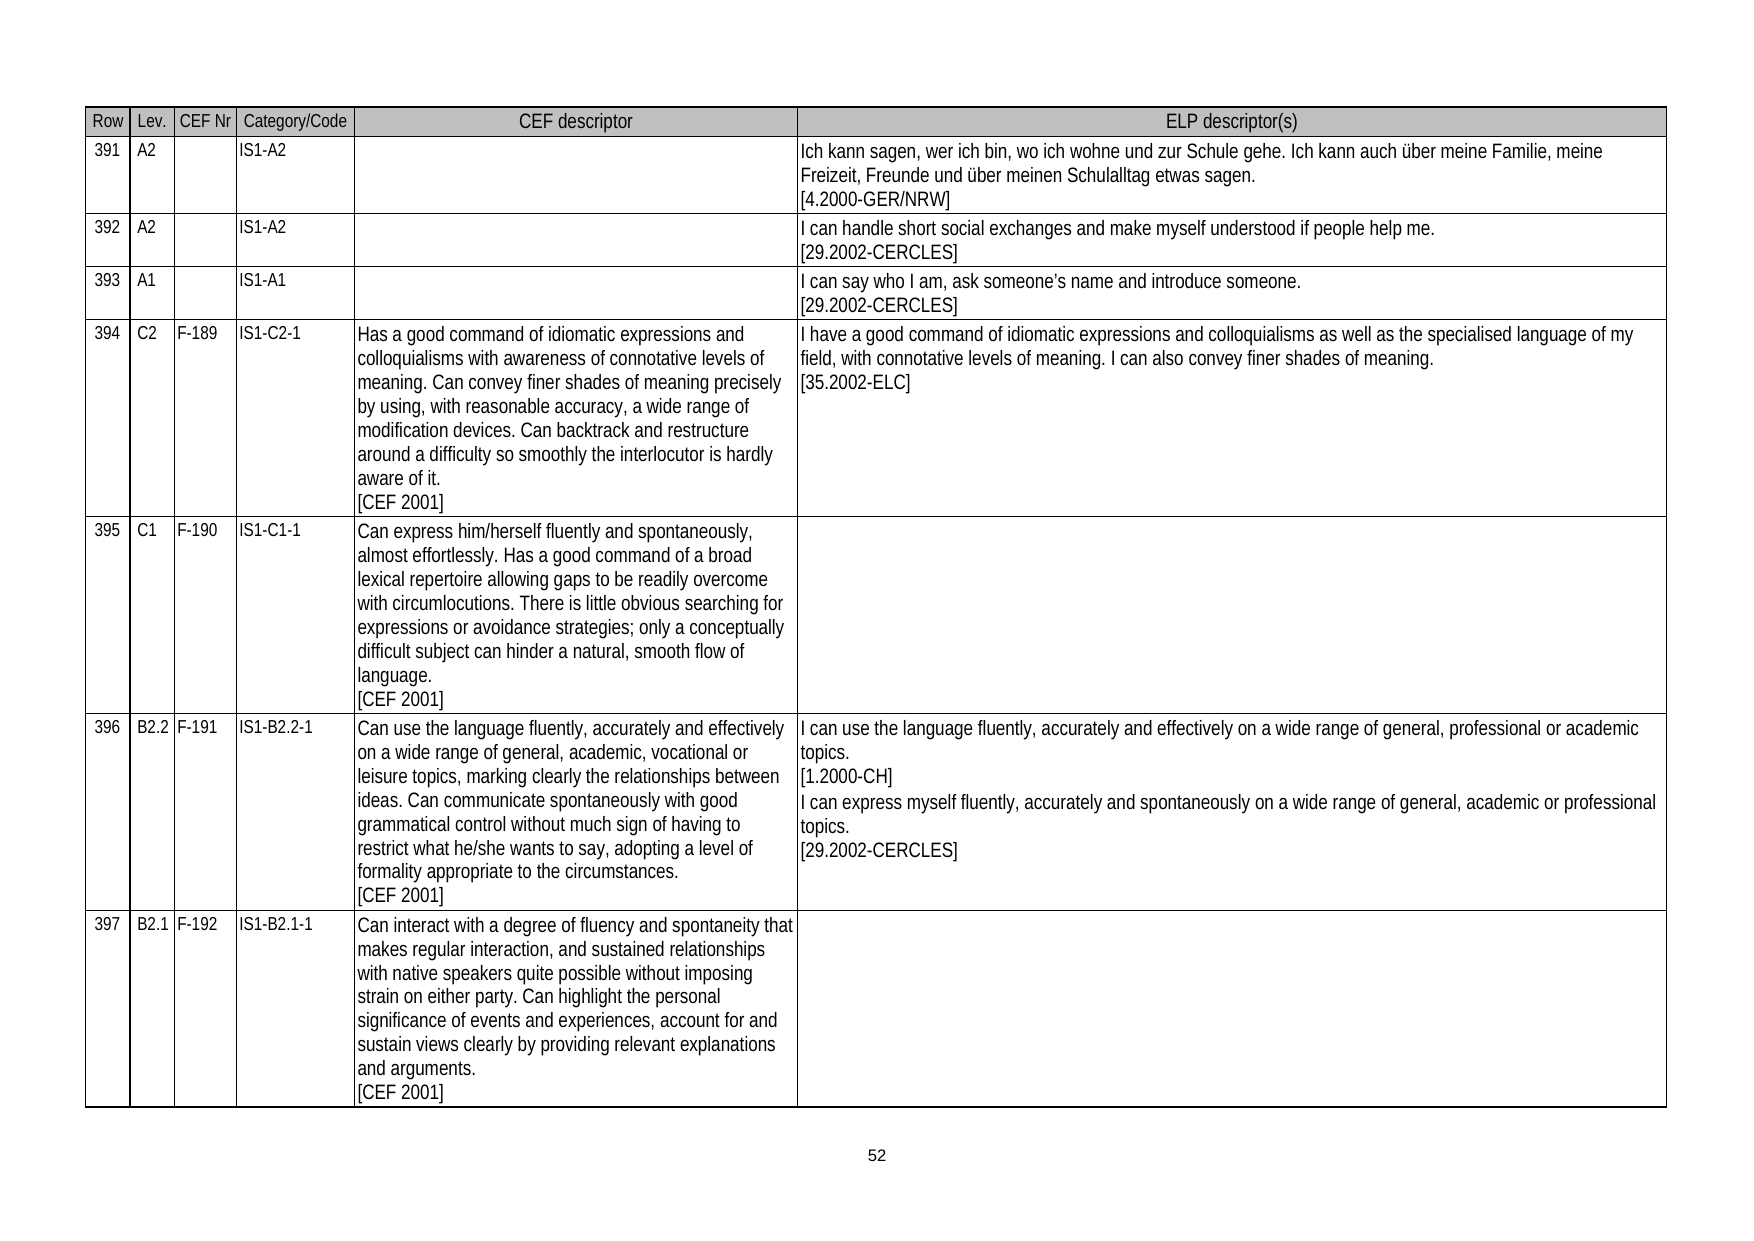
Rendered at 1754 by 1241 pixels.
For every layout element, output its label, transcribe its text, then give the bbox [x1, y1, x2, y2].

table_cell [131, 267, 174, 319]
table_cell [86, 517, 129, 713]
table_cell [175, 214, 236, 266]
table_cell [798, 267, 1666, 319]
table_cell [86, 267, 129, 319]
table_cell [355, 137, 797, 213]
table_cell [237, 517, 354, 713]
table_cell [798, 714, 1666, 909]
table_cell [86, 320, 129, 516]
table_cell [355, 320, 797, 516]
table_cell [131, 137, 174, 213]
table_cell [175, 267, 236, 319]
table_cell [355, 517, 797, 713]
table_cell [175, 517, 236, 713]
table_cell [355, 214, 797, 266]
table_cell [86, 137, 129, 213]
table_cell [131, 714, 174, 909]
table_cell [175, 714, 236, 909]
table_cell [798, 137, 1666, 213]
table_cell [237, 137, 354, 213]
table_header Lev. [131, 108, 174, 136]
table_header Row [86, 108, 129, 136]
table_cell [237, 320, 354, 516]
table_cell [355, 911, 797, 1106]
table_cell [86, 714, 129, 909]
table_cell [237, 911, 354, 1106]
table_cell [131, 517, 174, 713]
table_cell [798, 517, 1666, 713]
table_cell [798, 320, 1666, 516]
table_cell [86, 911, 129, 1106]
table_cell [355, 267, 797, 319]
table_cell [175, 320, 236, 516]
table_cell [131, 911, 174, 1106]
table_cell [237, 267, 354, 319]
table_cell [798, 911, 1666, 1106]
table_header ELP descriptor(s) [798, 108, 1666, 136]
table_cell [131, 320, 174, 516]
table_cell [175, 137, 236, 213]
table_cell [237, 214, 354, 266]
table_header Category/Code [237, 108, 354, 136]
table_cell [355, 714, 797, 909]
table_header CEF Nr [175, 108, 236, 136]
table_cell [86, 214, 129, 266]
table_header CEF descriptor [355, 108, 797, 136]
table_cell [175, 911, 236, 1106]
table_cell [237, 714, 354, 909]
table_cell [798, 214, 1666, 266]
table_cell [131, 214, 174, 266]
